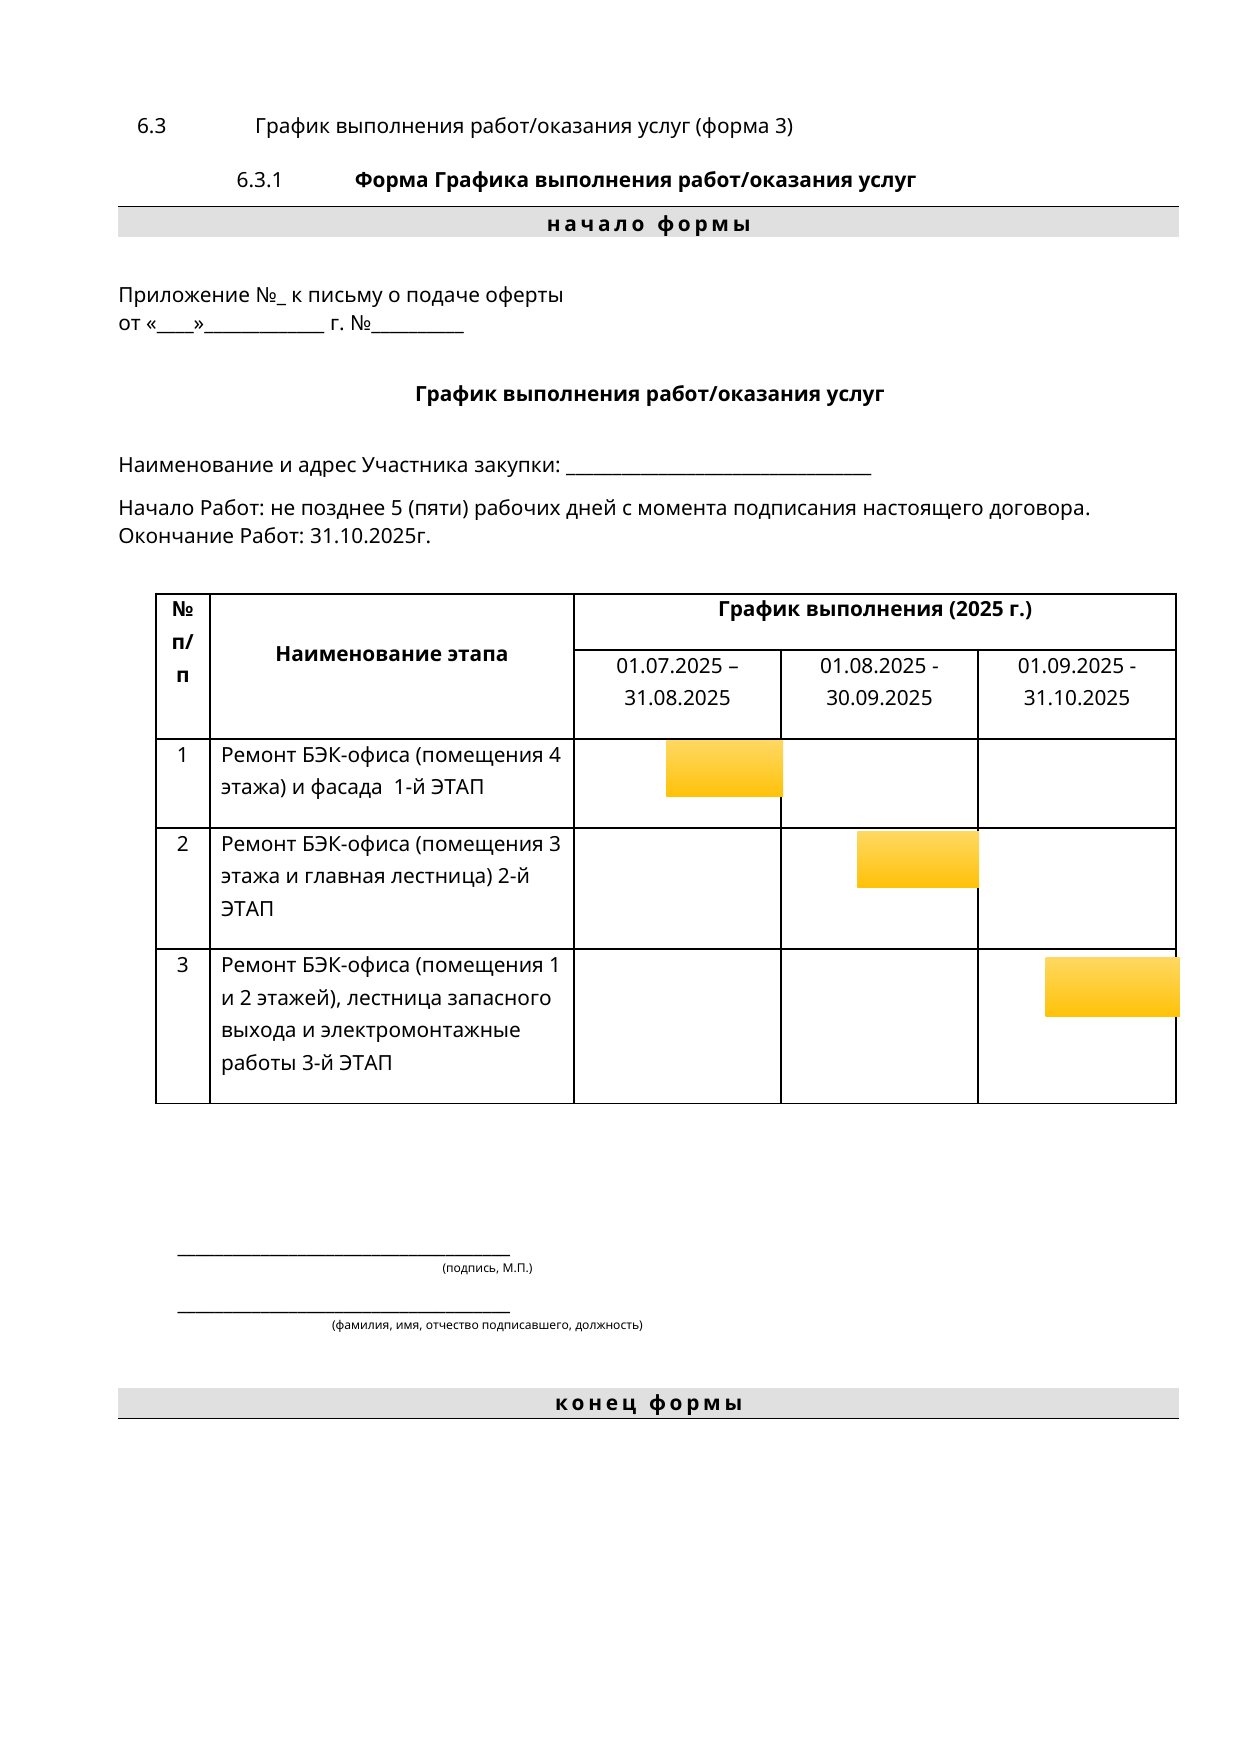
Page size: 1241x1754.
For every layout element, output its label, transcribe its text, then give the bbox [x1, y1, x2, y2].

table_cell 3 [157, 950, 209, 1102]
table_cell [979, 740, 1175, 827]
table_header График выполнения (2025 г.) [575, 595, 1175, 649]
table_cell [782, 829, 977, 948]
text конец формы [118, 1388, 1179, 1418]
table_cell [979, 950, 1175, 1102]
text (подпись, М.П.) [118, 1260, 797, 1288]
text ____________________________________ [118, 1288, 1181, 1317]
text (фамилия, имя, отчество подписавшего, должность) [118, 1317, 797, 1345]
table_cell 01.07.2025 – 31.08.2025 [575, 651, 780, 738]
table_cell [575, 829, 780, 948]
table_cell Ремонт БЭК-офиса (помещения 1 и 2 этажей), лестница запасного выхода и электромонтажные работы 3-й ЭТАП [211, 950, 573, 1102]
table_cell 01.08.2025 - 30.09.2025 [782, 651, 977, 738]
text Начало Работ: не позднее 5 (пяти) рабочих дней с момента подписания настоящего договора. [59, 493, 1181, 521]
table_cell [782, 950, 977, 1102]
list Форма Графика выполнения работ/оказания услуг [236, 165, 1181, 193]
subtitle График выполнения работ/оказания услуг (форма 3) [137, 111, 1181, 140]
table_cell 1 [157, 740, 209, 827]
text начало формы [118, 207, 1179, 237]
text ____________________________________ [118, 1231, 1181, 1260]
table_cell 2 [157, 829, 209, 948]
table_cell [575, 740, 780, 827]
table_cell Ремонт БЭК-офиса (помещения 4 этажа) и фасада 1-й ЭТАП [211, 740, 573, 827]
text График выполнения работ/оказания услуг [118, 379, 1181, 408]
text Приложение №_ к письму о подаче оферты от «____»_____________ г. №__________ [118, 280, 1181, 337]
table_cell Ремонт БЭК-офиса (помещения 3 этажа и главная лестница) 2-й ЭТАП [211, 829, 573, 948]
text Окончание Работ: 31.10.2025г. [59, 521, 1181, 550]
table_cell [979, 829, 1175, 948]
table_cell [782, 740, 977, 827]
table_header Наименование этапа [211, 595, 573, 738]
table_header № п/п [157, 595, 209, 738]
text Наименование и адрес Участника закупки: _________________________________ [118, 450, 1181, 479]
table_cell 01.09.2025 - 31.10.2025 [979, 651, 1175, 738]
table_cell [575, 950, 780, 1102]
